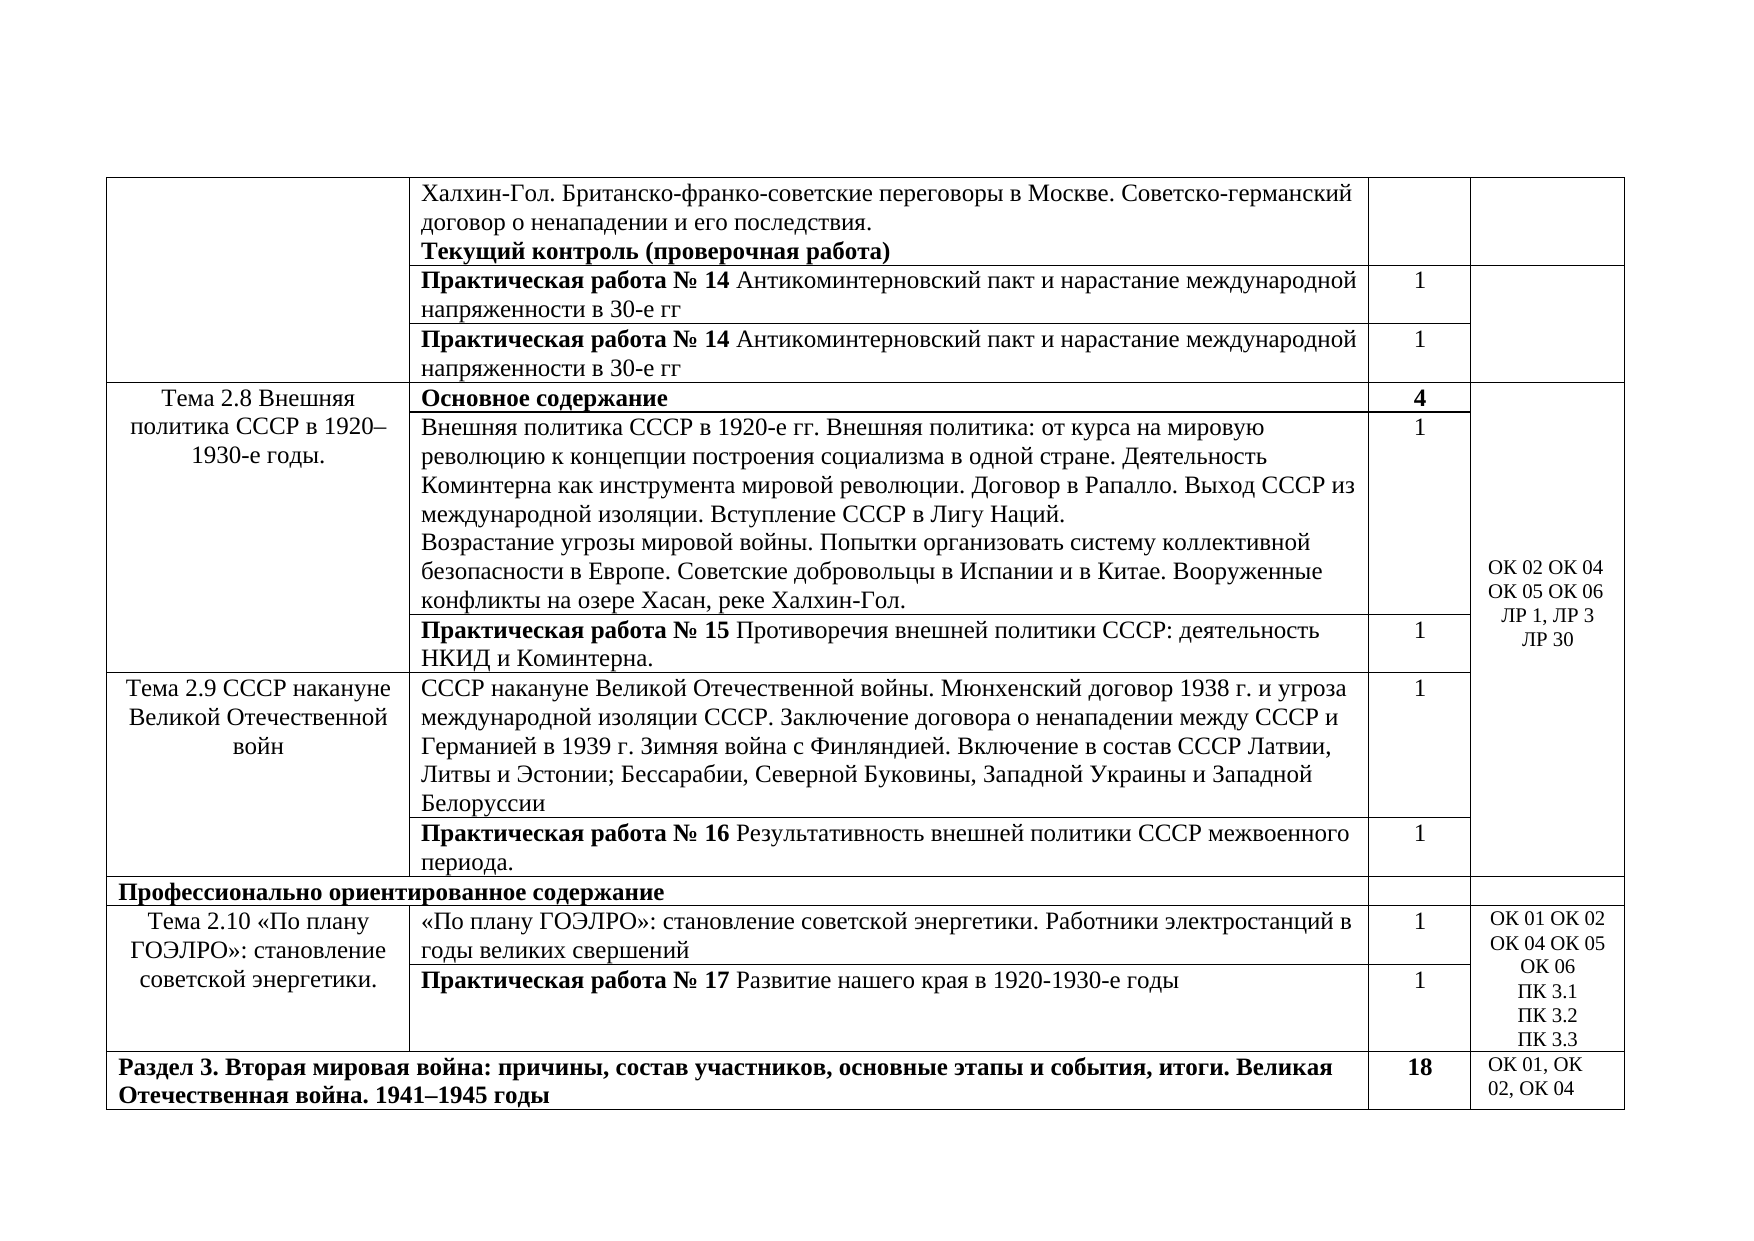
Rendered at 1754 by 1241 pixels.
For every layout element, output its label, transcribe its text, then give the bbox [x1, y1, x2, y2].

table_cell Практическая работа № 14 Антикоминтерновский пакт и нарастание международной напряженности в 30-е гг [410, 266, 1368, 323]
table_cell Основное содержание [410, 383, 1368, 411]
table_cell 1 [1369, 266, 1470, 323]
table_cell [1471, 266, 1624, 382]
table_cell ОК 01 ОК 02 ОК 04 ОК 05 ОК 06 ПК 3.1 ПК 3.2 ПК 3.3 [1471, 906, 1624, 1051]
table_cell 1 [1369, 965, 1470, 1051]
table_cell «По плану ГОЭЛРО»: становление советской энергетики. Работники электростанций в годы великих свершений [410, 906, 1368, 964]
table_cell Тема 2.9 СССР накануне Великой Отечественной войн [107, 673, 409, 876]
table_cell Практическая работа № 15 Противоречия внешней политики СССР: деятельность НКИД и Коминтерна. [410, 615, 1368, 672]
table_cell 18 [1369, 1052, 1470, 1109]
table_cell Практическая работа № 17 Развитие нашего края в 1920-1930-е годы [410, 965, 1368, 1051]
table_cell 1 [1369, 324, 1470, 382]
table_cell Профессионально ориентированное содержание [107, 877, 1368, 905]
table_cell [1369, 178, 1470, 264]
table_cell 1 [1369, 673, 1470, 817]
table_cell 1 [1369, 906, 1470, 964]
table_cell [1471, 1052, 1624, 1109]
table_cell 1 [1369, 615, 1470, 672]
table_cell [107, 1052, 1368, 1109]
table_cell СССР накануне Великой Отечественной войны. Мюнхенский договор 1938 г. и угроза международной изоляции СССР. Заключение договора о ненападении между СССР и Германией в 1939 г. Зимняя война с Финляндией. Включение в состав СССР Латвии, Литвы и Эстонии; Бессарабии, Северной Буковины, Западной Украины и Западной Белоруссии [410, 673, 1368, 817]
table_cell [1369, 877, 1470, 905]
table_cell [1471, 877, 1624, 905]
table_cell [410, 178, 1368, 264]
table_cell ОК 02 ОК 04 ОК 05 ОК 06 ЛР 1, ЛР 3 ЛР 30 [1471, 383, 1624, 876]
table_cell Внешняя политика СССР в 1920-е гг. Внешняя политика: от курса на мировую революцию к концепции построения социализма в одной стране. Деятельность Коминтерна как инструмента мировой революции. Договор в Рапалло. Выход СССР из международной изоляции. Вступление СССР в Лигу Наций. Возрастание угрозы мировой войны. Попытки организовать систему коллективной безопасности в Европе. Советские добровольцы в Испании и в Китае. Вооруженные конфликты на озере Хасан, реке Халхин-Гол. [410, 413, 1368, 614]
table_cell Практическая работа № 16 Результативность внешней политики СССР межвоенного периода. [410, 818, 1368, 876]
table_cell Тема 2.8 Внешняя политика СССР в 1920–1930-е годы. [107, 383, 409, 672]
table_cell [107, 178, 409, 382]
table_cell 4 [1369, 383, 1470, 411]
table_cell 1 [1369, 818, 1470, 876]
table_cell Тема 2.10 «По плану ГОЭЛРО»: становление советской энергетики. [107, 906, 409, 1051]
table_cell 1 [1369, 413, 1470, 614]
table_cell Практическая работа № 14 Антикоминтерновский пакт и нарастание международной напряженности в 30-е гг [410, 324, 1368, 382]
